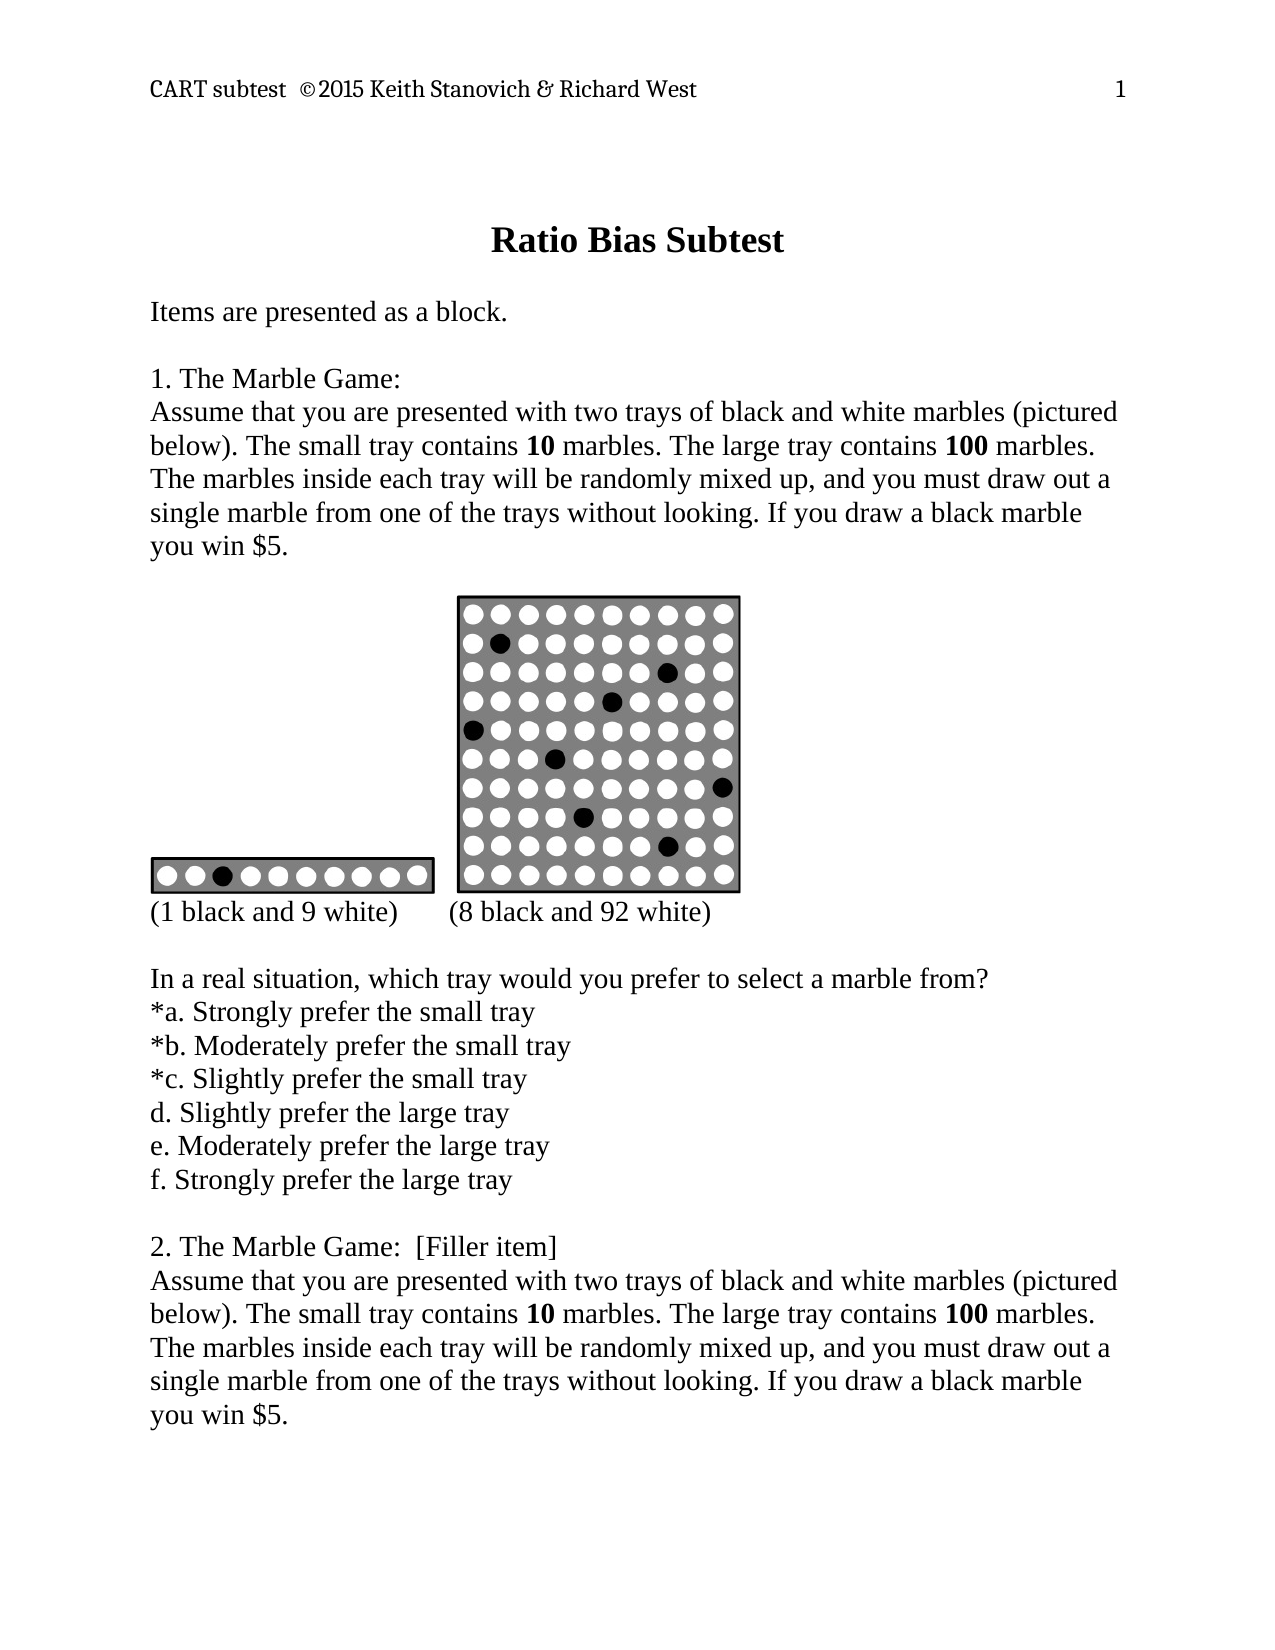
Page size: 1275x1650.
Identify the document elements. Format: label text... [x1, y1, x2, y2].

text 1. The Marble Game: [150, 361, 1125, 394]
text (1 black and 9 white) (8 black and 92 white) [150, 894, 1125, 927]
text Ratio Bias Subtest [150, 217, 1125, 260]
text e. Moderately prefer the large tray [150, 1128, 1125, 1162]
text In a real situation, which tray would you prefer to select a marble from? [150, 961, 1125, 994]
text Items are presented as a block. [150, 294, 1125, 327]
text d. Slightly prefer the large tray [150, 1095, 1125, 1128]
text *b. Moderately prefer the small tray [150, 1028, 1125, 1061]
text *a. Strongly prefer the small tray [150, 994, 1125, 1028]
text Assume that you are presented with two trays of black and white marbles (pictured below). The small tray contains 10 marbles. The large tray contains 100 marbles. The marbles inside each tray will be randomly mixed up, and you must draw out a single marble from one of the trays without looking. If you draw a black marble you win $5. [150, 394, 1125, 562]
text f. Strongly prefer the large tray [150, 1162, 1125, 1196]
text Assume that you are presented with two trays of black and white marbles (pictured below). The small tray contains 10 marbles. The large tray contains 100 marbles. The marbles inside each tray will be randomly mixed up, and you must draw out a single marble from one of the trays without looking. If you draw a black marble you win $5. [150, 1263, 1125, 1430]
text *c. Slightly prefer the small tray [150, 1061, 1125, 1095]
picture [150, 595, 741, 894]
text 2. The Marble Game: [Filler item] [150, 1229, 1125, 1263]
